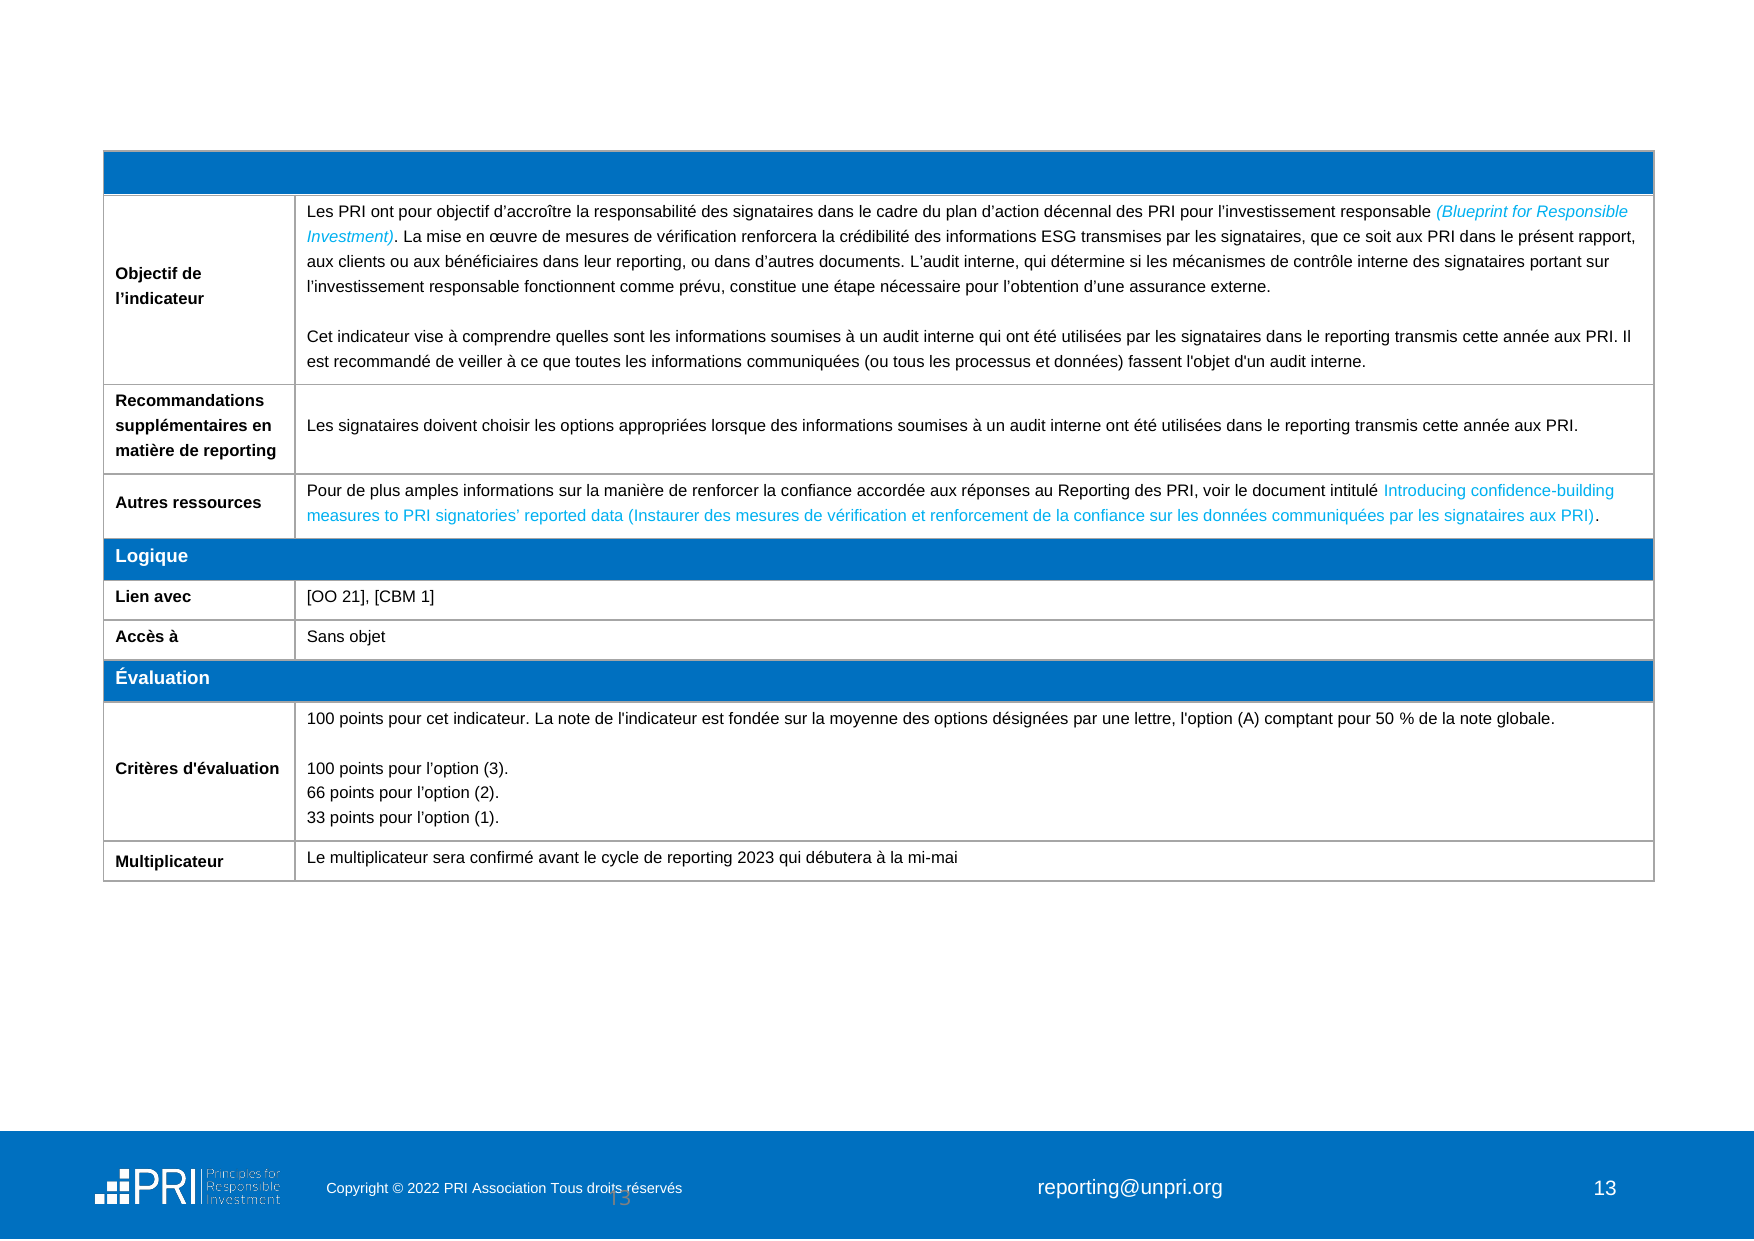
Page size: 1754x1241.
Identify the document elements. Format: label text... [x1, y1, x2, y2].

table_cell Lien avec [104, 581, 294, 619]
table_cell Le multiplicateur sera confirmé avant le cycle de reporting 2023 qui débutera à la mi-mai [296, 842, 1653, 880]
table_cell Objectif de l’indicateur [104, 196, 294, 383]
table_cell Autres ressources [104, 475, 294, 538]
table_cell Accès à [104, 621, 294, 659]
table_cell Les PRI ont pour objectif d’accroître la responsabilité des signataires dans le cadre du plan d’action décennal des PRI pour l’investissement responsable (Blueprint for Responsible Investment). La mise en œuvre de mesures de vérification renforcera la crédibilité des informations ESG transmises par les signataires, que ce soit aux PRI dans le présent rapport, aux clients ou aux bénéficiaires dans leur reporting, ou dans d’autres documents. L’audit interne, qui détermine si les mécanismes de contrôle interne des signataires portant sur l’investissement responsable fonctionnent comme prévu, constitue une étape nécessaire pour l’obtention d’une assurance externe. Cet indicateur vise à comprendre quelles sont les informations soumises à un audit interne qui ont été utilisées par les signataires dans le reporting transmis cette année aux PRI. Il est recommandé de veiller à ce que toutes les informations communiquées (ou tous les processus et données) fassent l'objet d'un audit interne. [296, 196, 1653, 383]
picture [1561, 510, 1567, 521]
table_cell Évaluation [104, 661, 1653, 701]
table_cell Notes explicatives [104, 152, 1653, 194]
table_cell Pour de plus amples informations sur la manière de renforcer la confiance accordée aux réponses au Reporting des PRI, voir le document intitulé Introducing confidence-building measures to PRI signatories’ reported data (Instaurer des mesures de vérification et renforcement de la confiance sur les données communiquées par les signataires aux PRI). [296, 475, 1653, 538]
table_cell 100 points pour cet indicateur. La note de l'indicateur est fondée sur la moyenne des options désignées par une lettre, l'option (A) comptant pour 50 % de la note globale. 100 points pour l’option (3). 66 points pour l’option (2). 33 points pour l’option (1). [296, 703, 1653, 840]
table_cell Les signataires doivent choisir les options appropriées lorsque des informations soumises à un audit interne ont été utilisées dans le reporting transmis cette année aux PRI. [296, 385, 1653, 473]
table_cell [OO 21], [CBM 1] [296, 581, 1653, 619]
picture [92, 1166, 282, 1207]
table_cell Multiplicateur [104, 842, 294, 880]
table_cell Logique [104, 539, 1653, 580]
table_cell Sans objet [296, 621, 1653, 659]
table_cell Critères d'évaluation [104, 703, 294, 840]
table_cell Recommandations supplémentaires en matière de reporting [104, 385, 294, 473]
